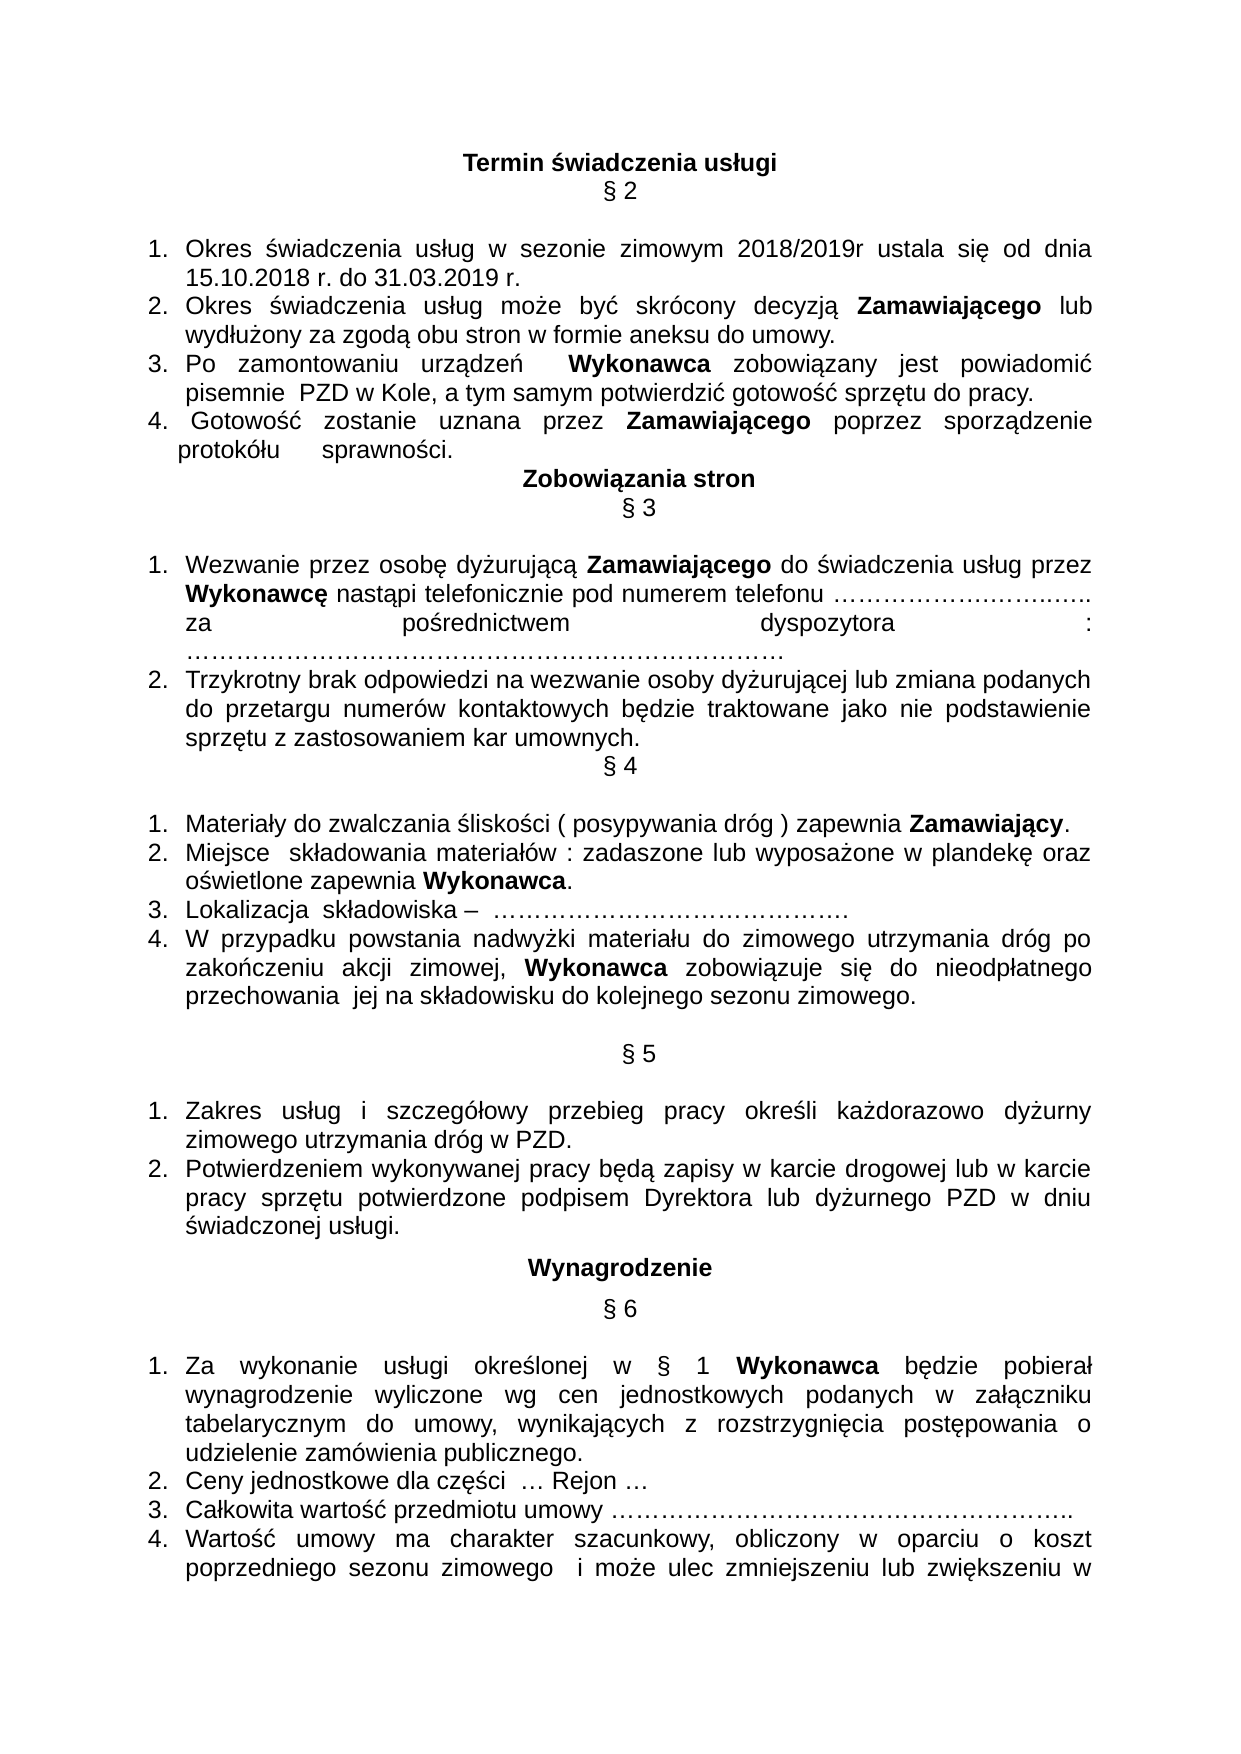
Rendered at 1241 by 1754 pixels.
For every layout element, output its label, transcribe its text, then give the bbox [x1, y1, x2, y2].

list Okres świadczenia usług może być skrócony decyzją Zamawiającego lub wydłużony za zgodą obu stron w formie aneksu do umowy. [148, 291, 1093, 349]
list Za wykonanie usługi określonej w § 1 Wykonawca będzie pobierał wynagrodzenie wyliczone wg cen jednostkowych podanych w załączniku tabelarycznym do umowy, wynikających z rozstrzygnięcia postępowania o udzielenie zamówienia publicznego. [148, 1351, 1093, 1466]
list Zakres usług i szczegółowy przebieg pracy określi każdorazowo dyżurny zimowego utrzymania dróg w PZD. [148, 1096, 1093, 1154]
list Potwierdzeniem wykonywanej pracy będą zapisy w karcie drogowej lub w karcie pracy sprzętu potwierdzone podpisem Dyrektora lub dyżurnego PZD w dniu świadczonej usługi. [148, 1154, 1093, 1240]
text Termin świadczenia usługi [148, 148, 1093, 176]
text Zobowiązania stron [185, 464, 1093, 493]
list Po zamontowaniu urządzeń Wykonawca zobowiązany jest powiadomić pisemnie PZD w Kole, a tym samym potwierdzić gotowość sprzętu do pracy. [148, 349, 1093, 406]
list Wezwanie przez osobę dyżurującą Zamawiającego do świadczenia usług przez Wykonawcę nastąpi telefonicznie pod numerem telefonu ……………….……..….. za pośrednictwem dyspozytora : ……………………………………………………………… [148, 550, 1093, 665]
text 4. Gotowość zostanie uznana przez Zamawiającego poprzez sporządzenie protokółu sprawności. [148, 406, 1093, 464]
list Trzykrotny brak odpowiedzi na wezwanie osoby dyżurującej lub zmiana podanych do przetargu numerów kontaktowych będzie traktowane jako nie podstawienie sprzętu z zastosowaniem kar umownych. [148, 665, 1093, 751]
text § 6 [148, 1294, 1093, 1323]
text § 2 [148, 176, 1093, 205]
text § 5 [185, 1039, 1093, 1068]
list Okres świadczenia usług w sezonie zimowym 2018/2019r ustala się od dnia 15.10.2018 r. do 31.03.2019 r. [148, 234, 1093, 291]
text § 3 [185, 493, 1093, 521]
list W przypadku powstania nadwyżki materiału do zimowego utrzymania dróg po zakończeniu akcji zimowej, Wykonawca zobowiązuje się do nieodpłatnego przechowania jej na składowisku do kolejnego sezonu zimowego. [148, 924, 1093, 1010]
list Miejsce składowania materiałów : zadaszone lub wyposażone w plandekę oraz oświetlone zapewnia Wykonawca. [148, 838, 1093, 895]
list Lokalizacja składowiska – ……………………………………. [148, 895, 1093, 924]
list Materiały do zwalczania śliskości ( posypywania dróg ) zapewnia Zamawiający. [148, 809, 1093, 838]
list Ceny jednostkowe dla części … Rejon … [148, 1466, 1093, 1495]
text Wynagrodzenie [148, 1253, 1093, 1281]
text § 4 [148, 751, 1093, 780]
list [148, 1524, 1093, 1581]
list Całkowita wartość przedmiotu umowy ……………………………………………….. [148, 1495, 1093, 1524]
